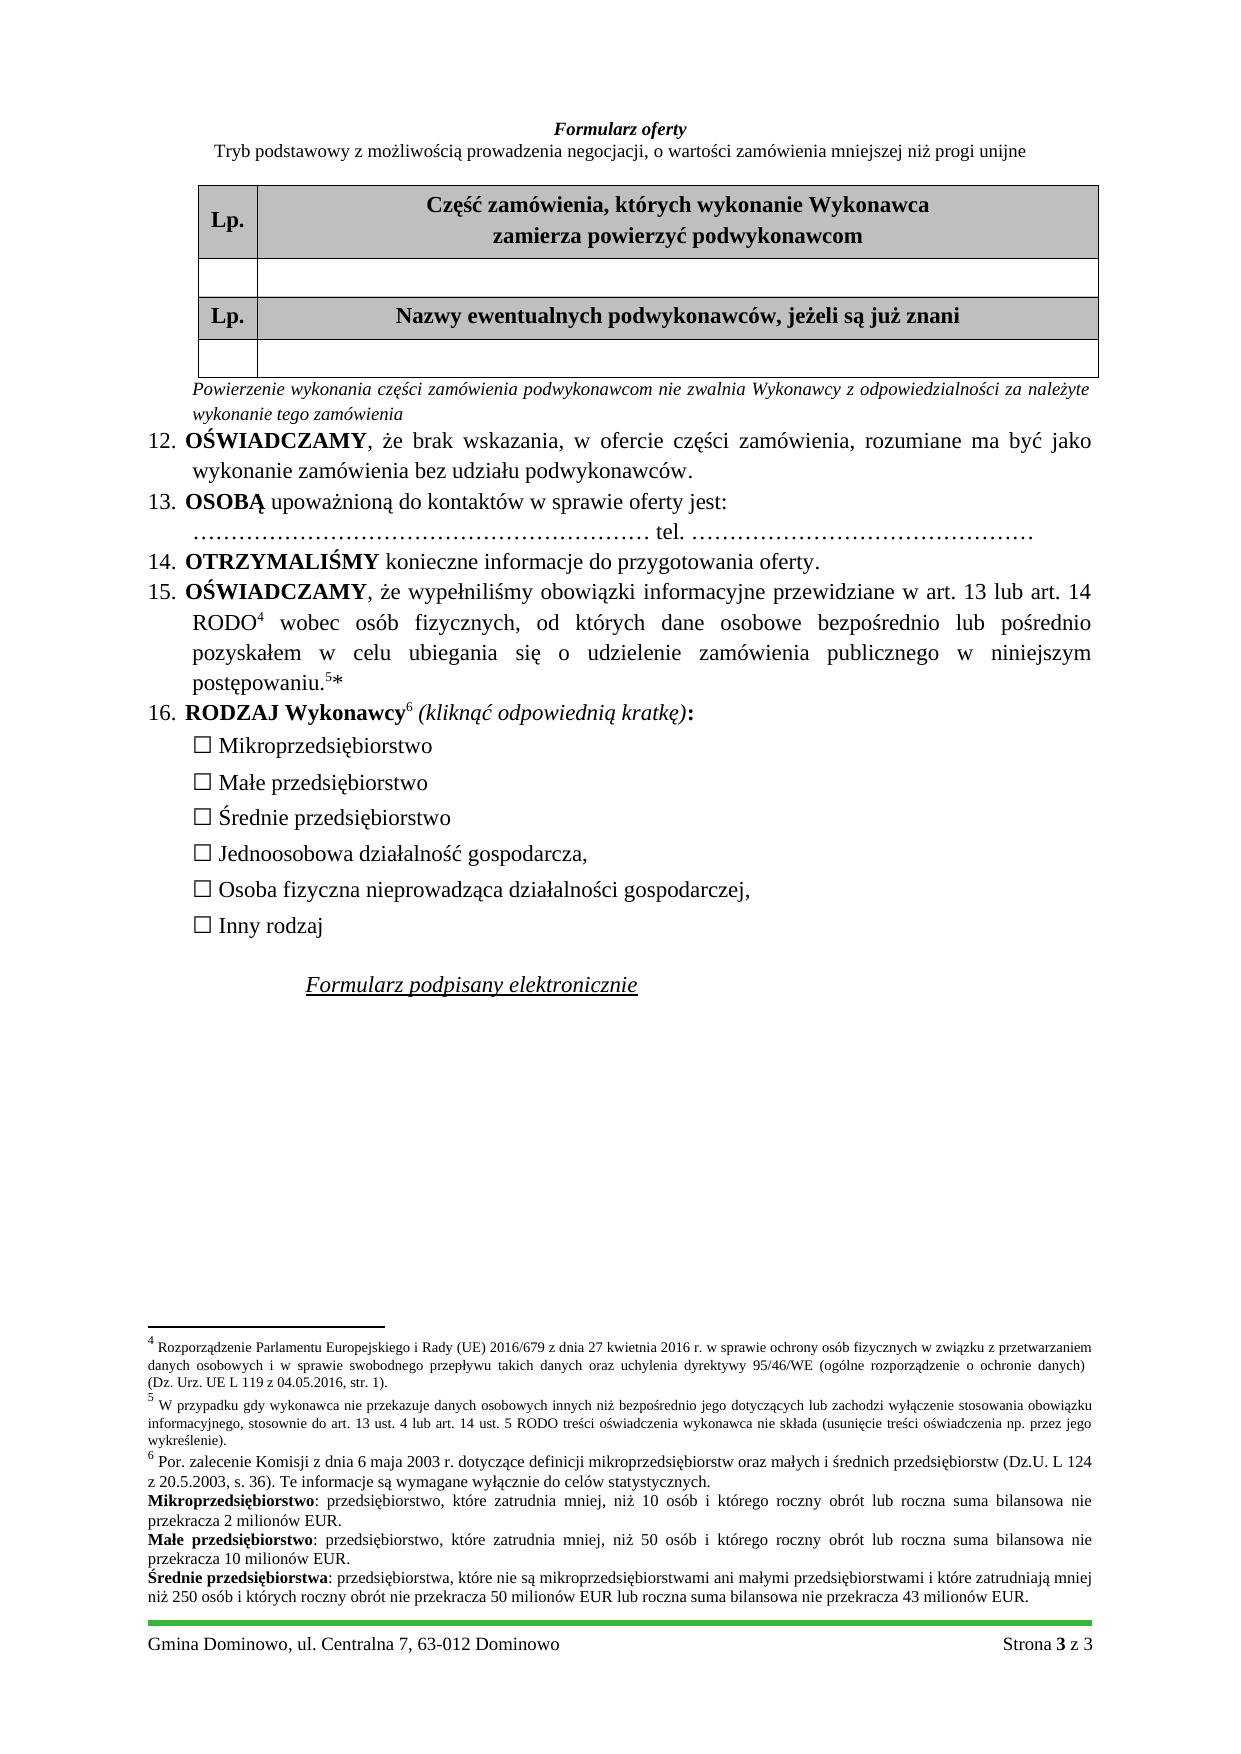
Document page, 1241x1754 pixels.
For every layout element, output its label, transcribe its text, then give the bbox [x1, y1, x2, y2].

table_cell [199, 340, 257, 377]
text Osoba fizyczna nieprowadząca działalności gospodarczej, [192, 873, 1092, 904]
list OŚWIADCZAMY, że brak wskazania, w ofercie części zamówienia, rozumiane ma być jako wykonanie zamówienia bez udziału podwykonawców. [148, 427, 1092, 484]
text Formularz podpisany elektronicznie [148, 971, 797, 998]
list OŚWIADCZAMY, że wypełniliśmy obowiązki informacyjne przewidziane w art. 13 lub art. 14 RODO wobec osób fizycznych, od których dane osobowe bezpośrednio lub pośrednio pozyskałem w celu ubiegania się o udzielenie zamówienia publicznego w niniejszym postępowaniu.* [148, 578, 1092, 695]
text Małe przedsiębiorstwo [192, 765, 1092, 797]
text Średnie przedsiębiorstwo [192, 801, 1092, 833]
table_cell [258, 340, 1098, 377]
table_cell Lp. [199, 298, 257, 339]
text Jednoosobowa działalność gospodarcza, [192, 837, 1092, 868]
list OSOBĄ upoważnioną do kontaktów w sprawie oferty jest: [148, 488, 1092, 514]
table_cell [199, 259, 257, 296]
table_cell [258, 259, 1098, 296]
text Inny rodzaj [192, 909, 1092, 940]
text …………………………………………………… tel. ……………………………………… [192, 518, 1092, 544]
table_header Lp. [199, 186, 257, 258]
list RODZAJ Wykonawcy (kliknąć odpowiednią kratkę): [148, 699, 1092, 726]
table_cell Nazwy ewentualnych podwykonawców, jeżeli są już znani [258, 298, 1098, 339]
text Mikroprzedsiębiorstwo [192, 729, 1092, 761]
list OTRZYMALIŚMY konieczne informacje do przygotowania oferty. [148, 548, 1092, 574]
text Powierzenie wykonania części zamówienia podwykonawcom nie zwalnia Wykonawcy z odpowiedzialności za należyte wykonanie tego zamówienia [192, 378, 1092, 424]
table_header Część zamówienia, których wykonanie Wykonawca zamierza powierzyć podwykonawcom [258, 186, 1098, 258]
